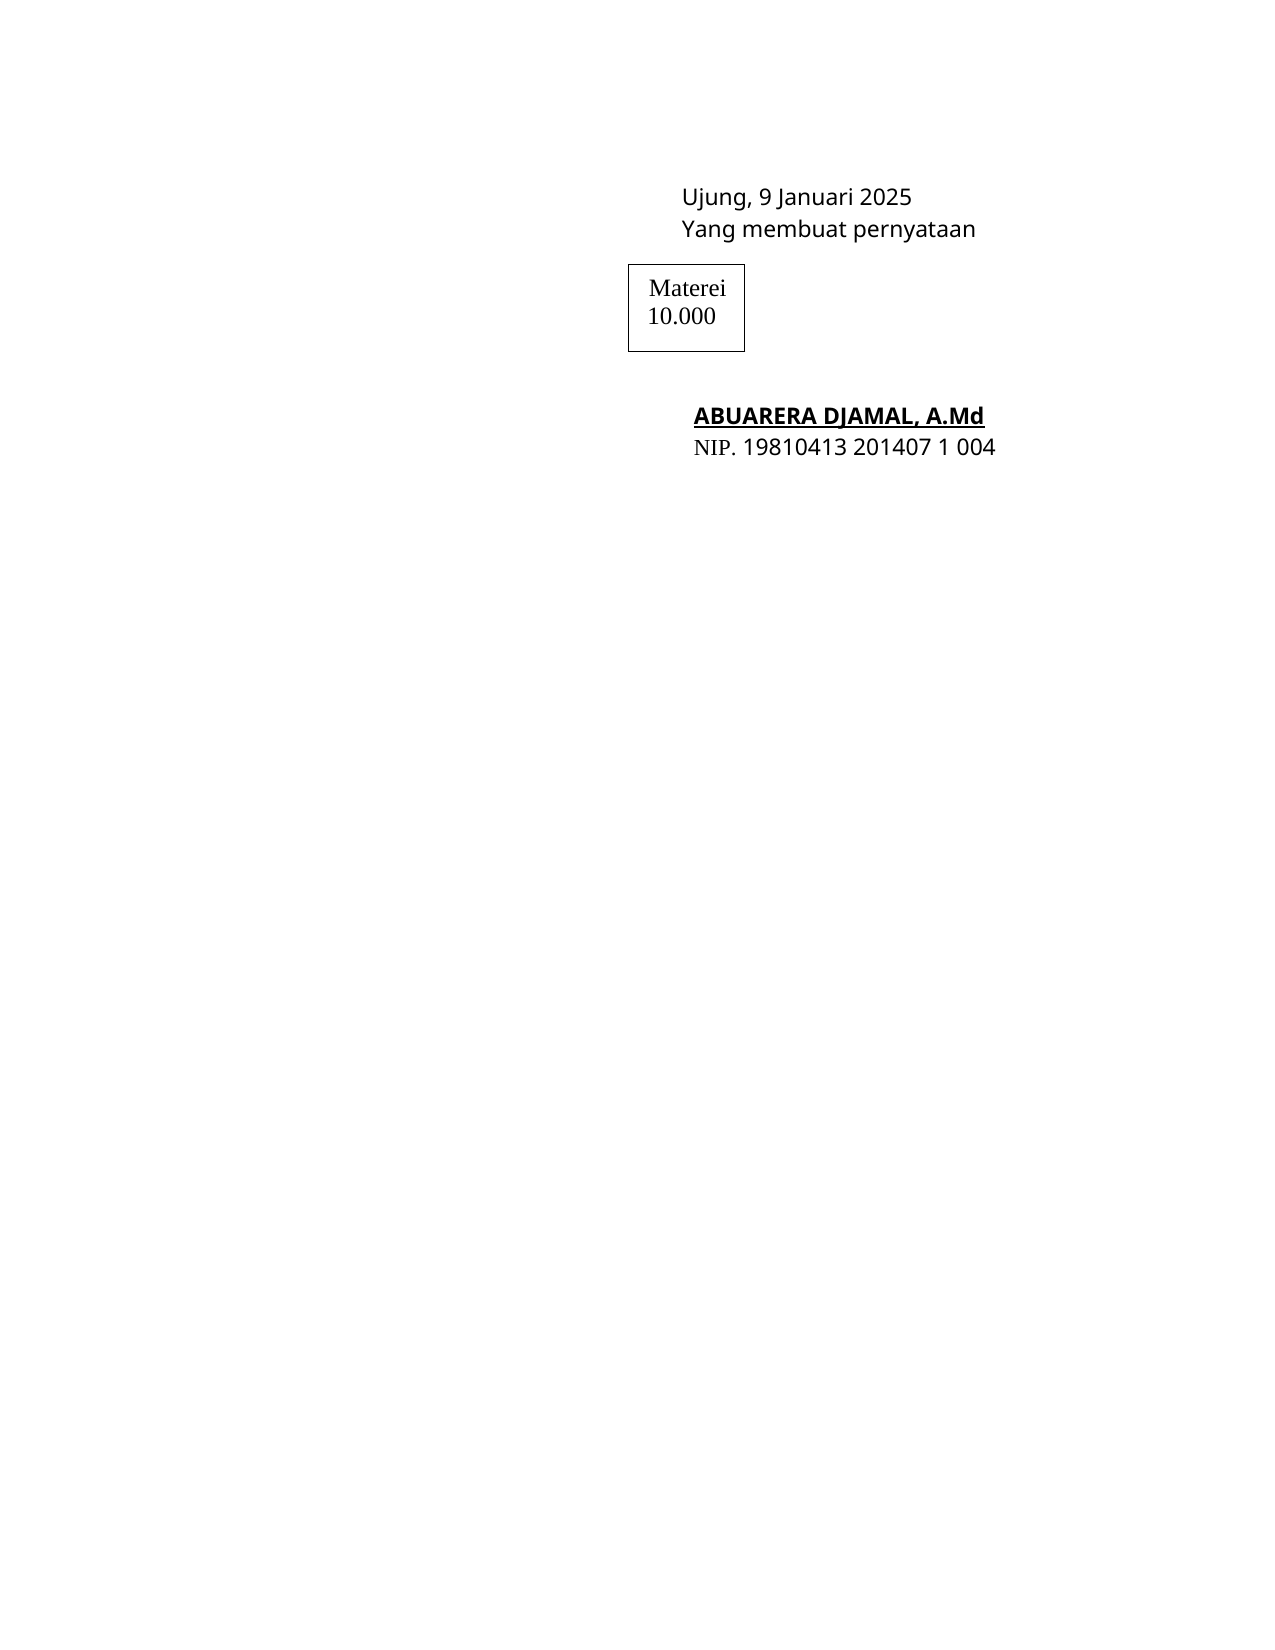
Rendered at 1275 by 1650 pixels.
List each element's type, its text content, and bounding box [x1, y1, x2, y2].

text Ujung, 9 Januari 2025 [682, 181, 1125, 212]
text Yang membuat pernyataan [682, 212, 1125, 244]
text ABUARERA DJAMAL, A.Md [150, 400, 1125, 431]
text NIP. 19810413 201407 1 004 [150, 431, 1125, 462]
